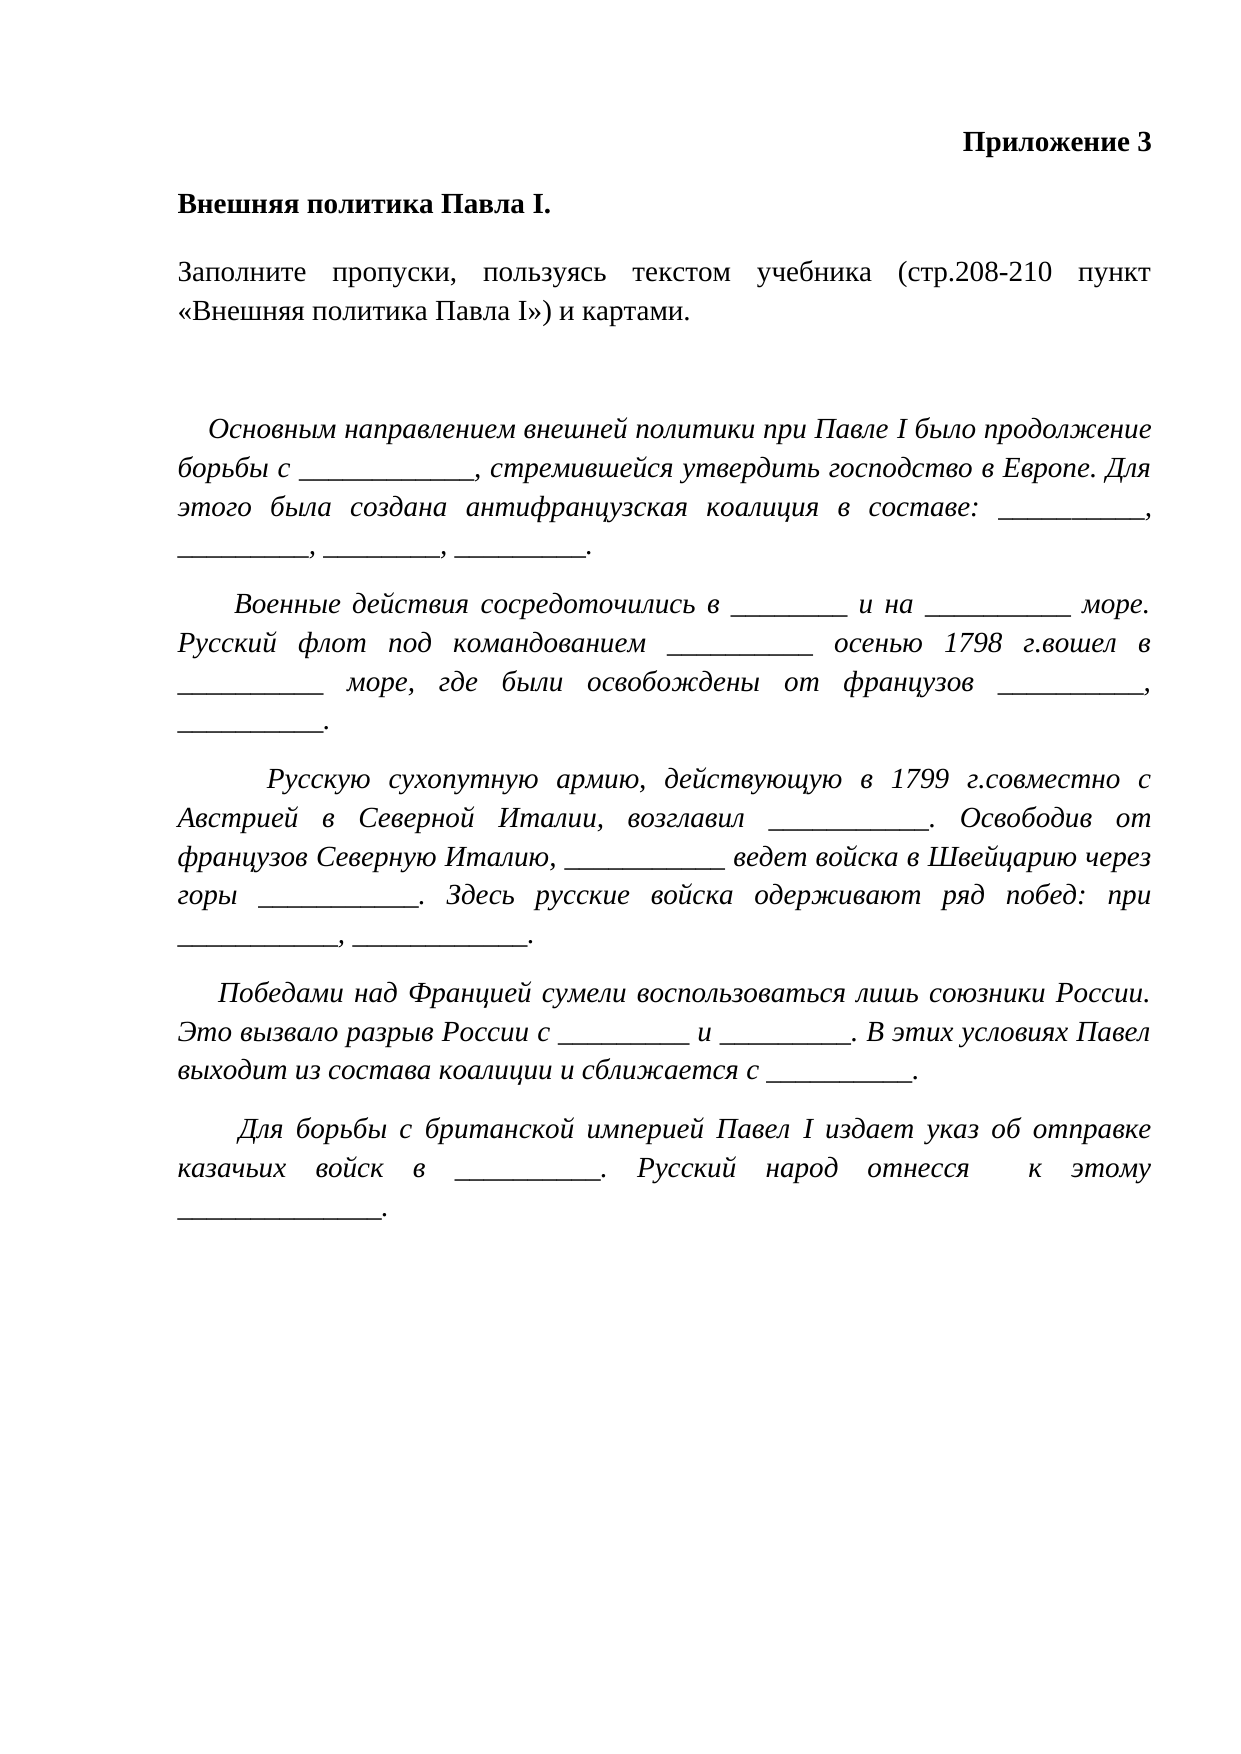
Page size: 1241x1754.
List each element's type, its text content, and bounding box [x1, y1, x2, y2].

text Военные действия сосредоточились в ________ и на __________ море. Русский флот под командованием __________ осенью 1798 г.вошел в __________ море, где были освобождены от французов __________, __________. [177, 587, 1152, 736]
text Приложение 3 [177, 124, 1152, 157]
text Заполните пропуски, пользуясь текстом учебника (стр.208-210 пункт «Внешняя политика Павла I») и картами. [177, 254, 1152, 326]
text Основным направлением внешней политики при Павле I было продолжение борьбы с ____________, стремившейся утвердить господство в Европе. Для этого была создана антифранцузская коалиция в составе: __________, _________, ________, _________. [177, 412, 1152, 561]
text Внешняя политика Павла I. [177, 187, 1152, 220]
text Победами над Францией сумели воспользоваться лишь союзники России. Это вызвало разрыв России с _________ и _________. В этих условиях Павел выходит из состава коалиции и сближается с __________. [177, 975, 1152, 1086]
text Для борьбы с британской империей Павел I издает указ об отправке казачьих войск в __________. Русский народ отнесся к этому ______________. [177, 1112, 1152, 1222]
text Русскую сухопутную армию, действующую в 1799 г.совместно с Австрией в Северной Италии, возглавил ___________. Освободив от французов Северную Италию, ___________ ведет войска в Швейцарию через горы ___________. Здесь русские войска одерживают ряд побед: при ___________, ____________. [177, 762, 1152, 949]
